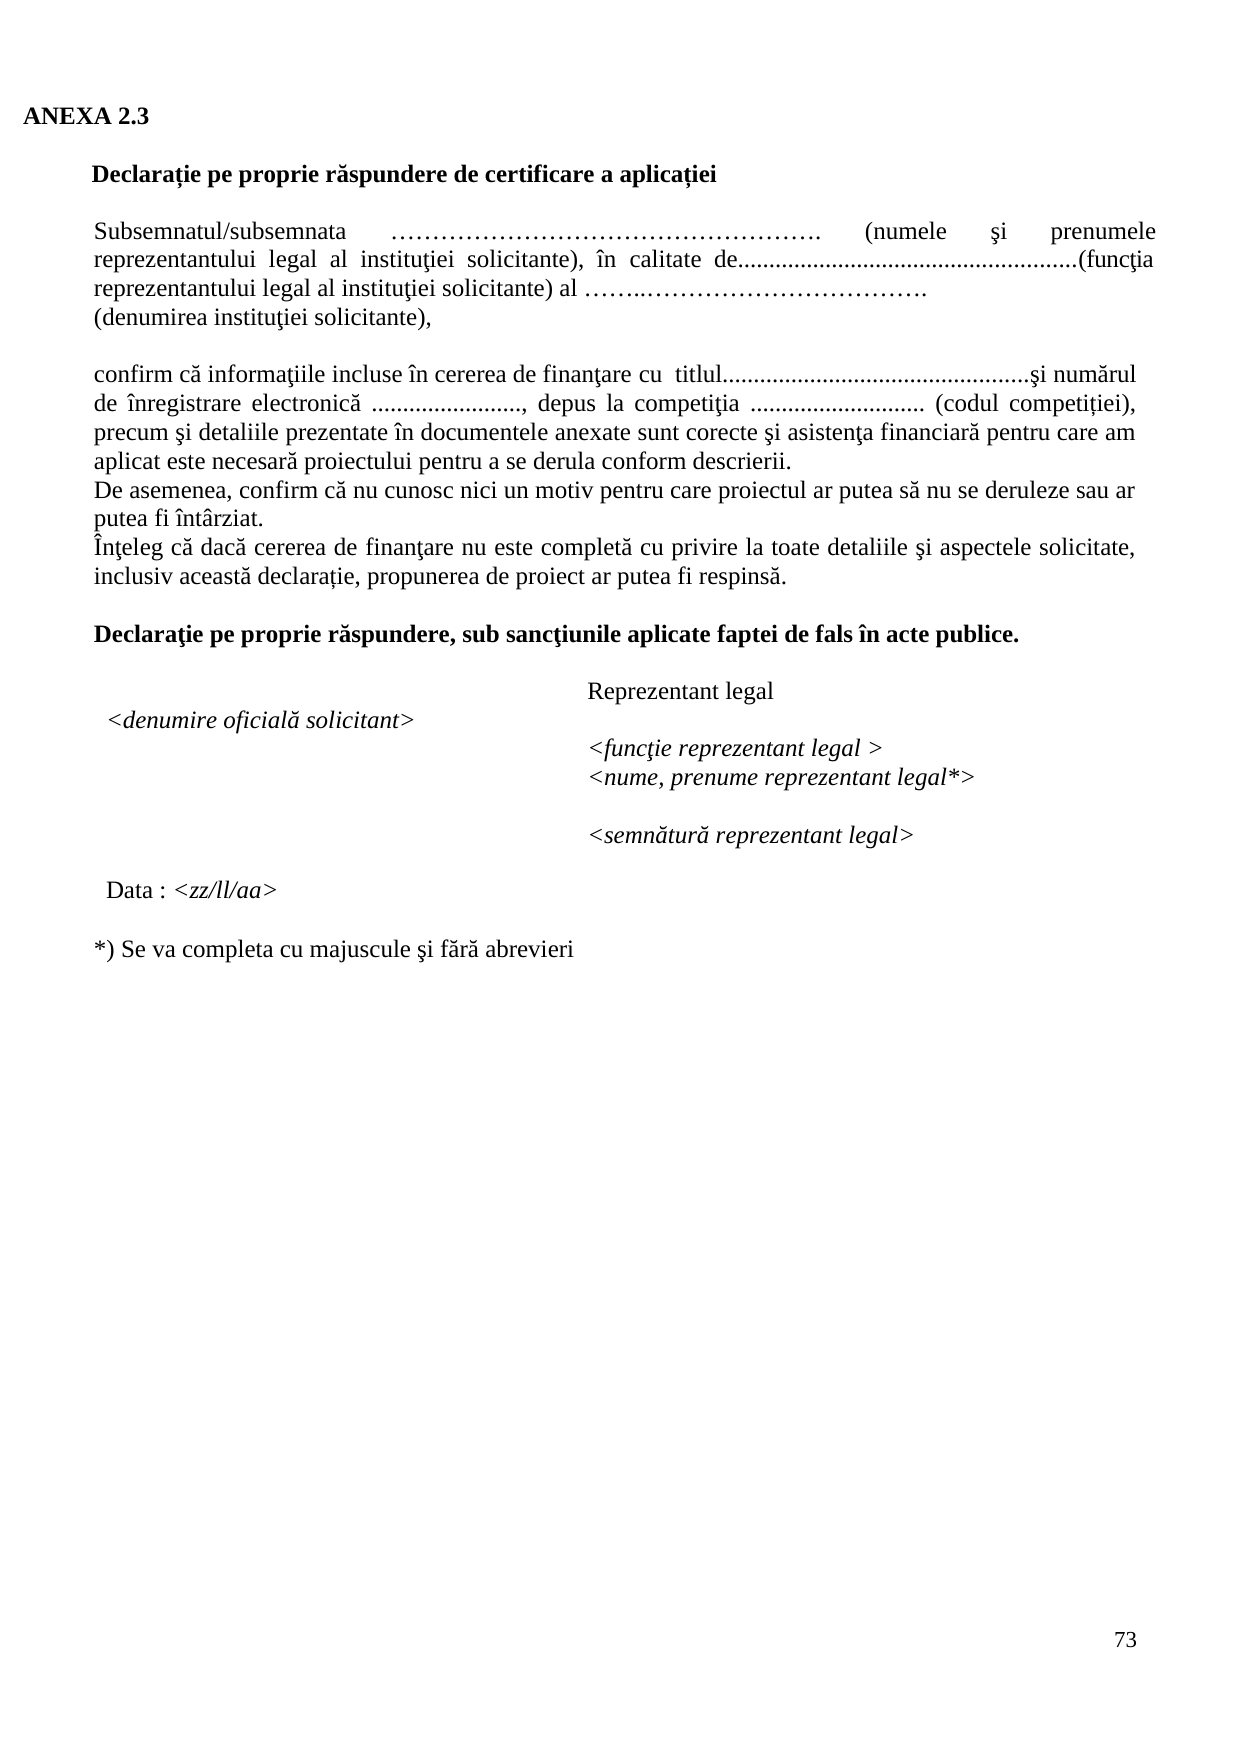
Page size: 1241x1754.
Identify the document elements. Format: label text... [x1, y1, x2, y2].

text de înregistrare electronică ........................, depus la competiţia ............................ (codul competiției), precum şi detaliile prezentate în documentele anexate sunt corecte şi asistenţa financiară pentru care am aplicat este necesară proiectului pentru a se derula conform descrierii. [94, 388, 1137, 474]
text Declarație pe proprie răspundere de certificare a aplicației [91, 159, 1139, 187]
text reprezentantului legal al instituţiei solicitante) al ……..……………………………. [94, 273, 1226, 302]
text Înţeleg că dacă cererea de finanţare nu este completă cu privire la toate detaliile şi aspectele solicitate, inclusiv această declarație, propunerea de proiect ar putea fi respinsă. [94, 532, 1137, 590]
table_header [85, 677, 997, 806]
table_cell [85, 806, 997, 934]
text De asemenea, confirm că nu cunosc nici un motiv pentru care proiectul ar putea să nu se deruleze sau ar putea fi întârziat. [94, 475, 1137, 532]
text *) Se va completa cu majuscule şi fără abrevieri [94, 934, 1226, 963]
text (denumirea instituţiei solicitante), [94, 302, 1226, 331]
text Subsemnatul/subsemnata ……………………………………………. (numele şi prenumele reprezentantului legal al instituţiei solicitante), în calitate de (funcţia [94, 216, 1156, 273]
subtitle ANEXA 2.3 [23, 101, 1137, 130]
subtitle Declaraţie pe proprie răspundere, sub sancţiunile aplicate faptei de fals în acte publice. [94, 619, 1226, 648]
text confirm că informaţiile incluse în cererea de finanţare cu titlul şi numărul [94, 359, 1226, 388]
